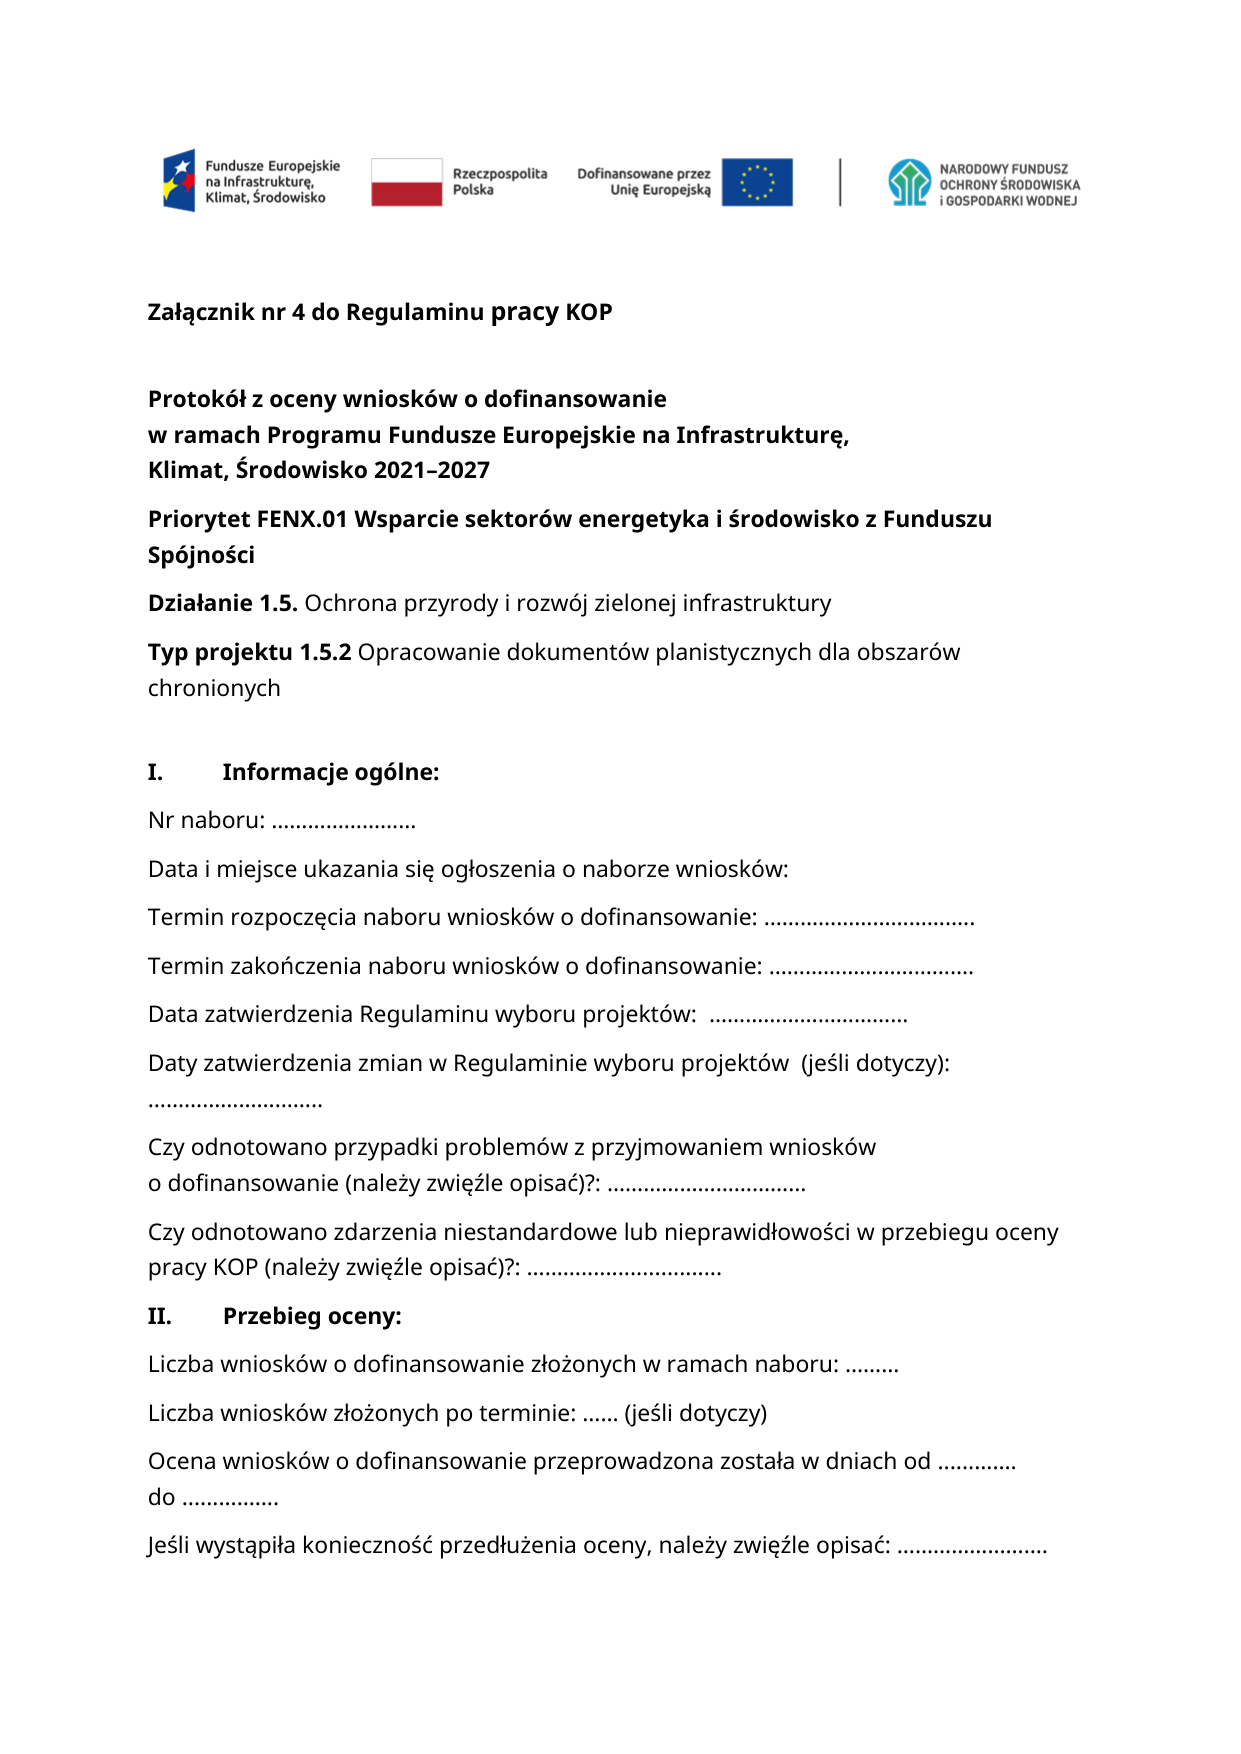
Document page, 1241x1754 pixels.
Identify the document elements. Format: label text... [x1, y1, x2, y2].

picture [147, 133, 1093, 228]
text Termin zakończenia naboru wniosków o dofinansowanie: ……………………………. [148, 950, 1093, 981]
text Priorytet FENX.01 Wsparcie sektorów energetyka i środowisko z Funduszu Spójności [148, 503, 1029, 570]
text Czy odnotowano zdarzenia niestandardowe lub nieprawidłowości w przebiegu oceny pracy KOP (należy zwięźle opisać)?: ………....................... [148, 1215, 1093, 1283]
text Termin rozpoczęcia naboru wniosków o dofinansowanie: …………………………….. [148, 901, 1093, 933]
text Liczba wniosków złożonych po terminie: …… (jeśli dotyczy) [148, 1397, 1093, 1428]
text Nr naboru: …………………… [148, 804, 1093, 836]
text Ocena wniosków o dofinansowanie przeprowadzona została w dniach od ......……. do ......………. [148, 1445, 1093, 1512]
text Liczba wniosków o dofinansowanie złożonych w ramach naboru: ……… [148, 1348, 1093, 1379]
text Data i miejsce ukazania się ogłoszenia o naborze wniosków: [148, 853, 1093, 884]
text Daty zatwierdzenia zmian w Regulaminie wyboru projektów (jeśli dotyczy): ……………………….. [148, 1047, 1093, 1114]
text Typ projektu 1.5.2 Opracowanie dokumentów planistycznych dla obszarów chronionych [148, 636, 1093, 739]
text Działanie 1.5. Ochrona przyrody i rozwój zielonej infrastruktury [148, 587, 1093, 618]
list Informacje ogólne: [148, 756, 1093, 787]
text Data zatwierdzenia Regulaminu wyboru projektów: …………………………… [148, 998, 1093, 1029]
text Protokół z oceny wniosków o dofinansowanie w ramach Programu Fundusze Europejskie na Infrastrukturę, Klimat, Środowisko 2021–2027 [148, 383, 1029, 486]
text Jeśli wystąpiła konieczność przedłużenia oceny, należy zwięźle opisać: ……………………. [148, 1529, 1093, 1561]
list Przebieg oceny: [148, 1300, 1093, 1331]
text Czy odnotowano przypadki problemów z przyjmowaniem wniosków o dofinansowanie (należy zwięźle opisać)?: …………………………… [148, 1131, 1093, 1198]
subtitle Załącznik nr 4 do Regulaminu pracy KOP [148, 293, 1093, 327]
